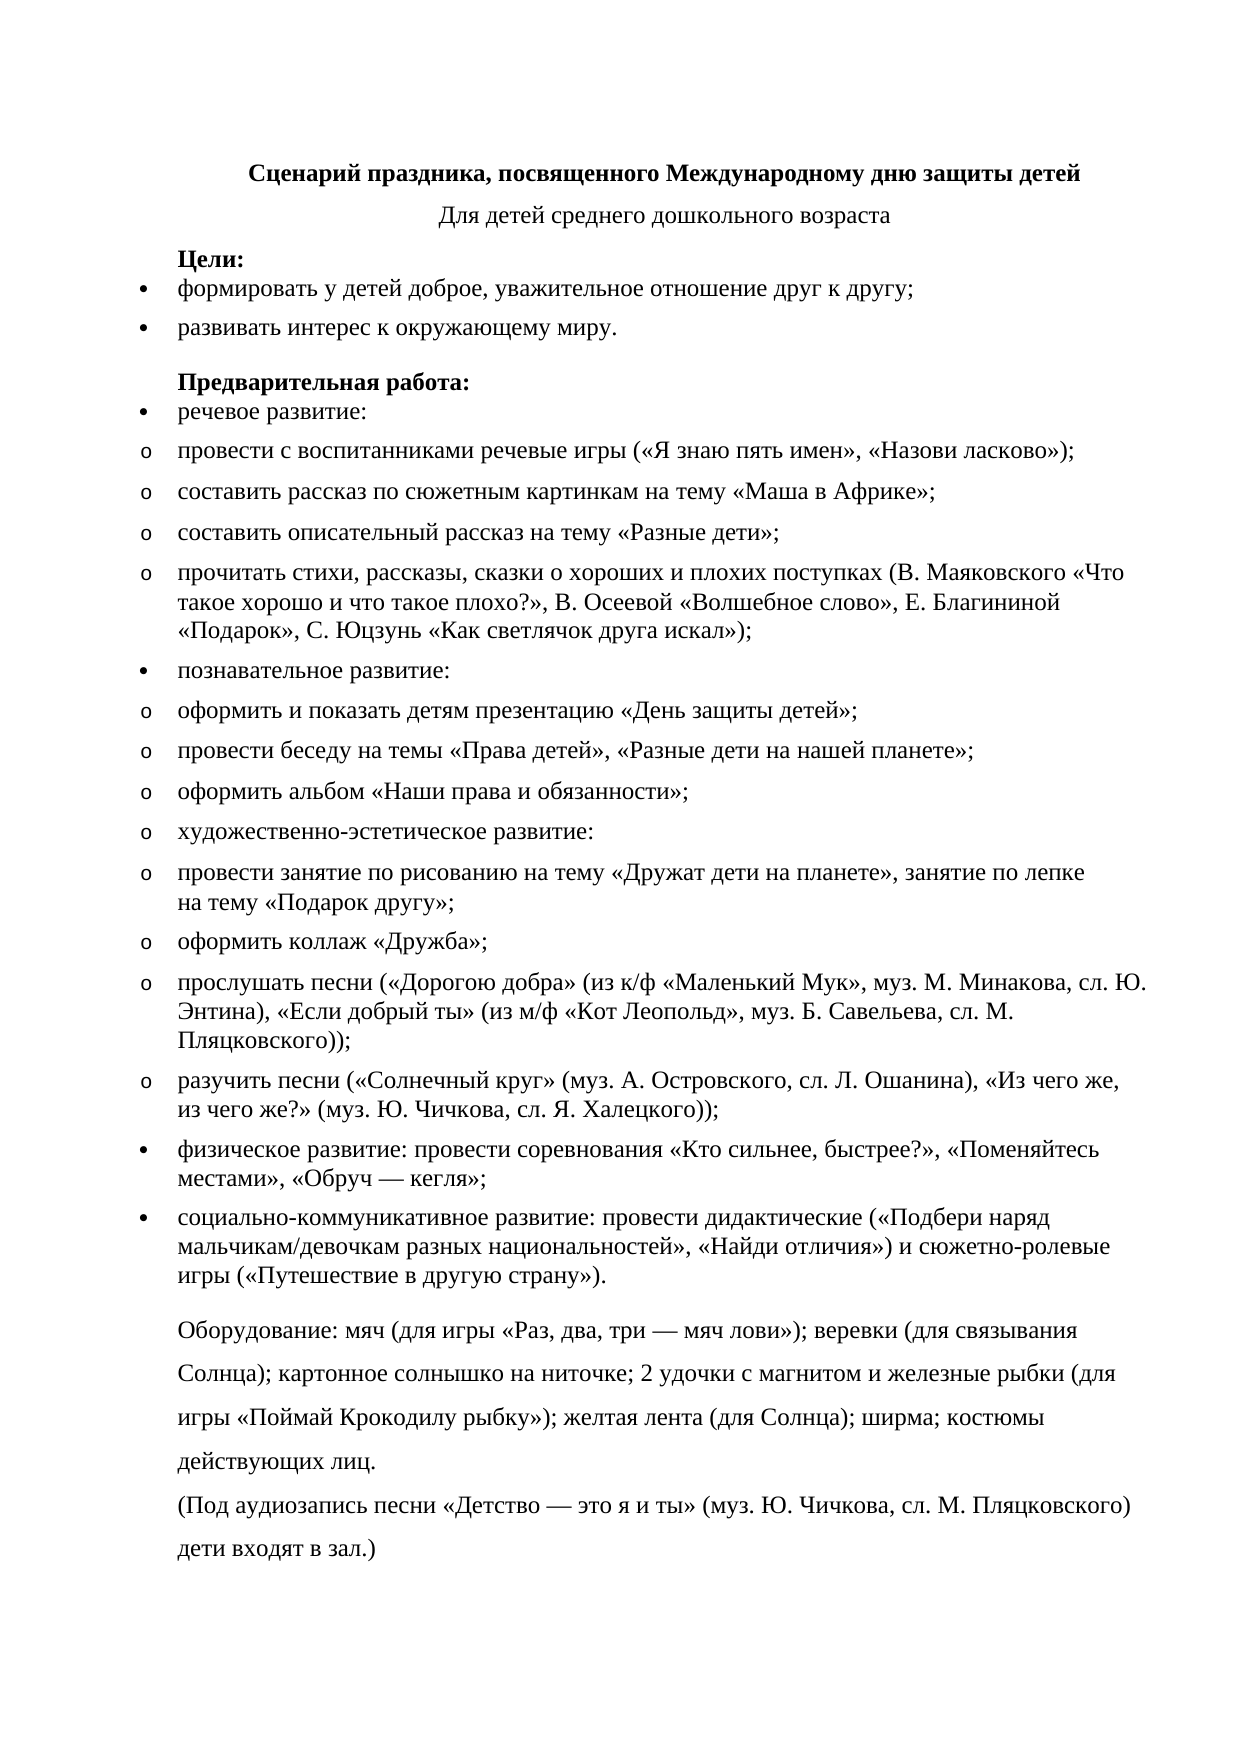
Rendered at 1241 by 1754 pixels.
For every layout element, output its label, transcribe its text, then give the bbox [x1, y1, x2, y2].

list прочитать стихи, рассказы, сказки о хороших и плохих поступках (В. Маяковского «Что такое хорошо и что такое плохо?», В. Осеевой «Волшебное слово», Е. Благининой «Подарок», С. Юцзунь «Как светлячок друга искал»); [140, 557, 1152, 644]
list речевое развитие: [140, 396, 1152, 425]
list разучить песни («Солнечный круг» (муз. А. Островского, сл. Л. Ошанина), «Из чего же, из чего же?» (муз. Ю. Чичкова, сл. Я. Халецкого)); [140, 1065, 1152, 1123]
list развивать интерес к окружающему миру. [140, 312, 1152, 341]
list провести занятие по рисованию на тему «Дружат дети на планете», занятие по лепке на тему «Подарок другу»; [140, 857, 1152, 915]
text (Под аудиозапись песни «Детство — это я и ты» (муз. Ю. Чичкова, сл. М. Пляцковского) дети входят в зал.) [177, 1475, 1152, 1562]
list провести беседу на темы «Права детей», «Разные дети на нашей планете»; [140, 735, 1152, 765]
list составить описательный рассказ на тему «Разные дети»; [140, 517, 1152, 546]
list социально-коммуникативное развитие: провести дидактические («Подбери наряд мальчикам/девочкам разных национальностей», «Найди отличия») и сюжетно-ролевые игры («Путешествие в другую страну»). [140, 1202, 1152, 1289]
list художественно-эстетическое развитие: [140, 816, 1152, 846]
list познавательное развитие: [140, 655, 1152, 684]
list физическое развитие: провести соревнования «Кто сильнее, быстрее?», «Поменяйтесь местами», «Обруч — кегля»; [140, 1134, 1152, 1192]
list оформить коллаж «Дружба»; [140, 926, 1152, 956]
text Сценарий праздника, посвященного Международному дню защиты детей [177, 118, 1152, 187]
text Оборудование: мяч (для игры «Раз, два, три — мяч лови»); веревки (для связывания Солнца); картонное солнышко на ниточке; 2 удочки с магнитом и железные рыбки (для игры «Поймай Крокодилу рыбку»); желтая лента (для Солнца); ширма; костюмы действующих лиц. [177, 1300, 1152, 1475]
text Предварительная работа: [177, 352, 1152, 396]
list составить рассказ по сюжетным картинкам на тему «Маша в Африке»; [140, 476, 1152, 506]
list провести с воспитанниками речевые игры («Я знаю пять имен», «Назови ласково»); [140, 436, 1152, 465]
list прослушать песни («Дорогою добра» (из к/ф «Маленький Мук», муз. М. Минакова, сл. Ю. Энтина), «Если добрый ты» (из м/ф «Кот Леопольд», муз. Б. Савельева, сл. М. Пляцковского)); [140, 967, 1152, 1054]
text Цели: [177, 229, 1152, 273]
list формировать у детей доброе, уважительное отношение друг к другу; [140, 273, 1152, 302]
text Для детей среднего дошкольного возраста [177, 187, 1152, 229]
list оформить и показать детям презентацию «День защиты детей»; [140, 695, 1152, 724]
list оформить альбом «Наши права и обязанности»; [140, 776, 1152, 806]
